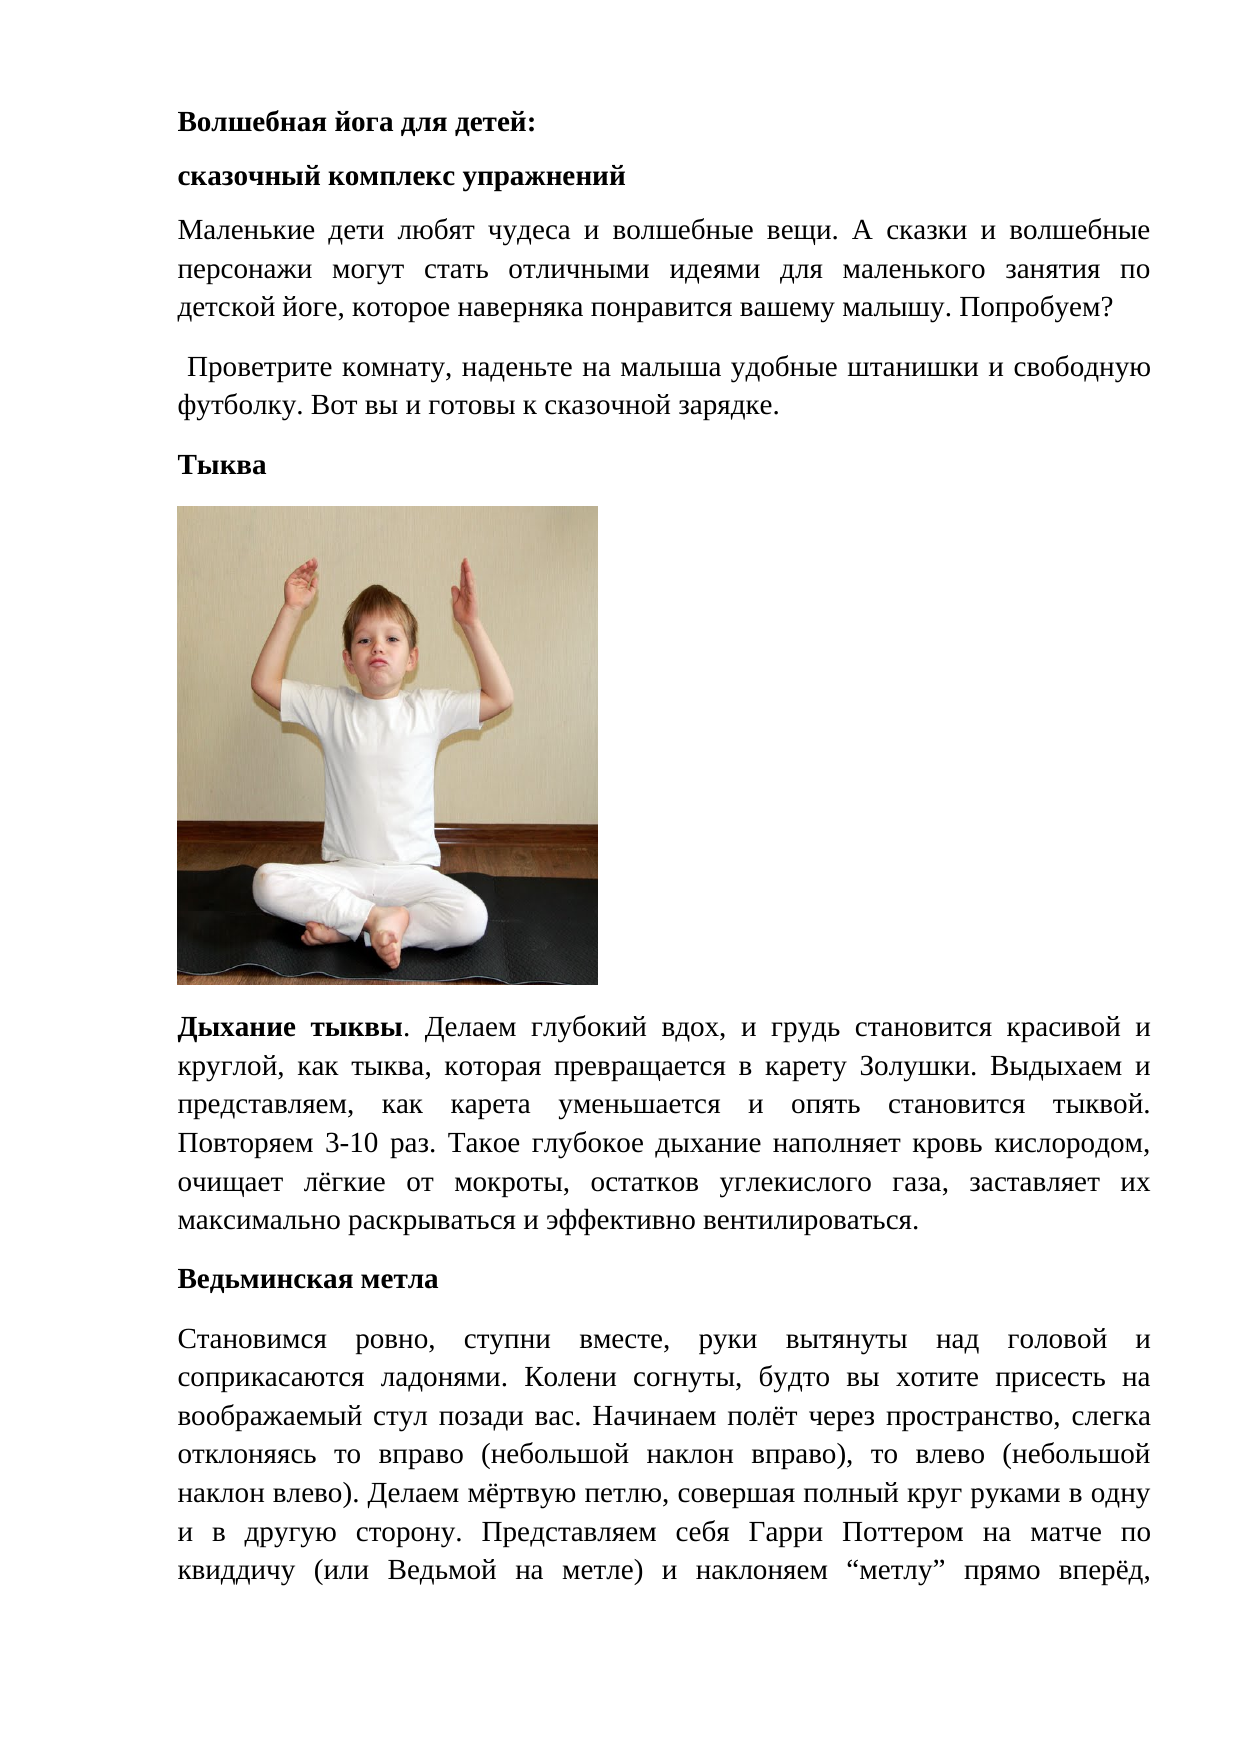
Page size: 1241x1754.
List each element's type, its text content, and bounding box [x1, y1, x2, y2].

text Тыква [177, 447, 1152, 480]
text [177, 1321, 1152, 1586]
text Маленькие дети любят чудеса и волшебные вещи. А сказки и волшебные персонажи могут стать отличными идеями для маленького занятия по детской йоге, которое наверняка понравится вашему малышу. Попробуем? [177, 212, 1152, 323]
text Проветрите комнату, наденьте на малыша удобные штанишки и свободную футболку. Вот вы и готовы к сказочной зарядке. [177, 349, 1152, 421]
text Дыхание тыквы. Делаем глубокий вдох, и грудь становится красивой и круглой, как тыква, которая превращается в карету Золушки. Выдыхаем и представляем, как карета уменьшается и опять становится тыквой. Повторяем 3-10 раз. Такое глубокое дыхание наполняет кровь кислородом, очищает лёгкие от мокроты, остатков углекислого газа, заставляет их максимально раскрываться и эффективно вентилироваться. [177, 1009, 1152, 1236]
text Ведьминская метла [177, 1262, 1152, 1295]
text Волшебная йога для детей: [177, 104, 1152, 137]
picture [177, 506, 598, 985]
text сказочный комплекс упражнений [177, 158, 1152, 192]
